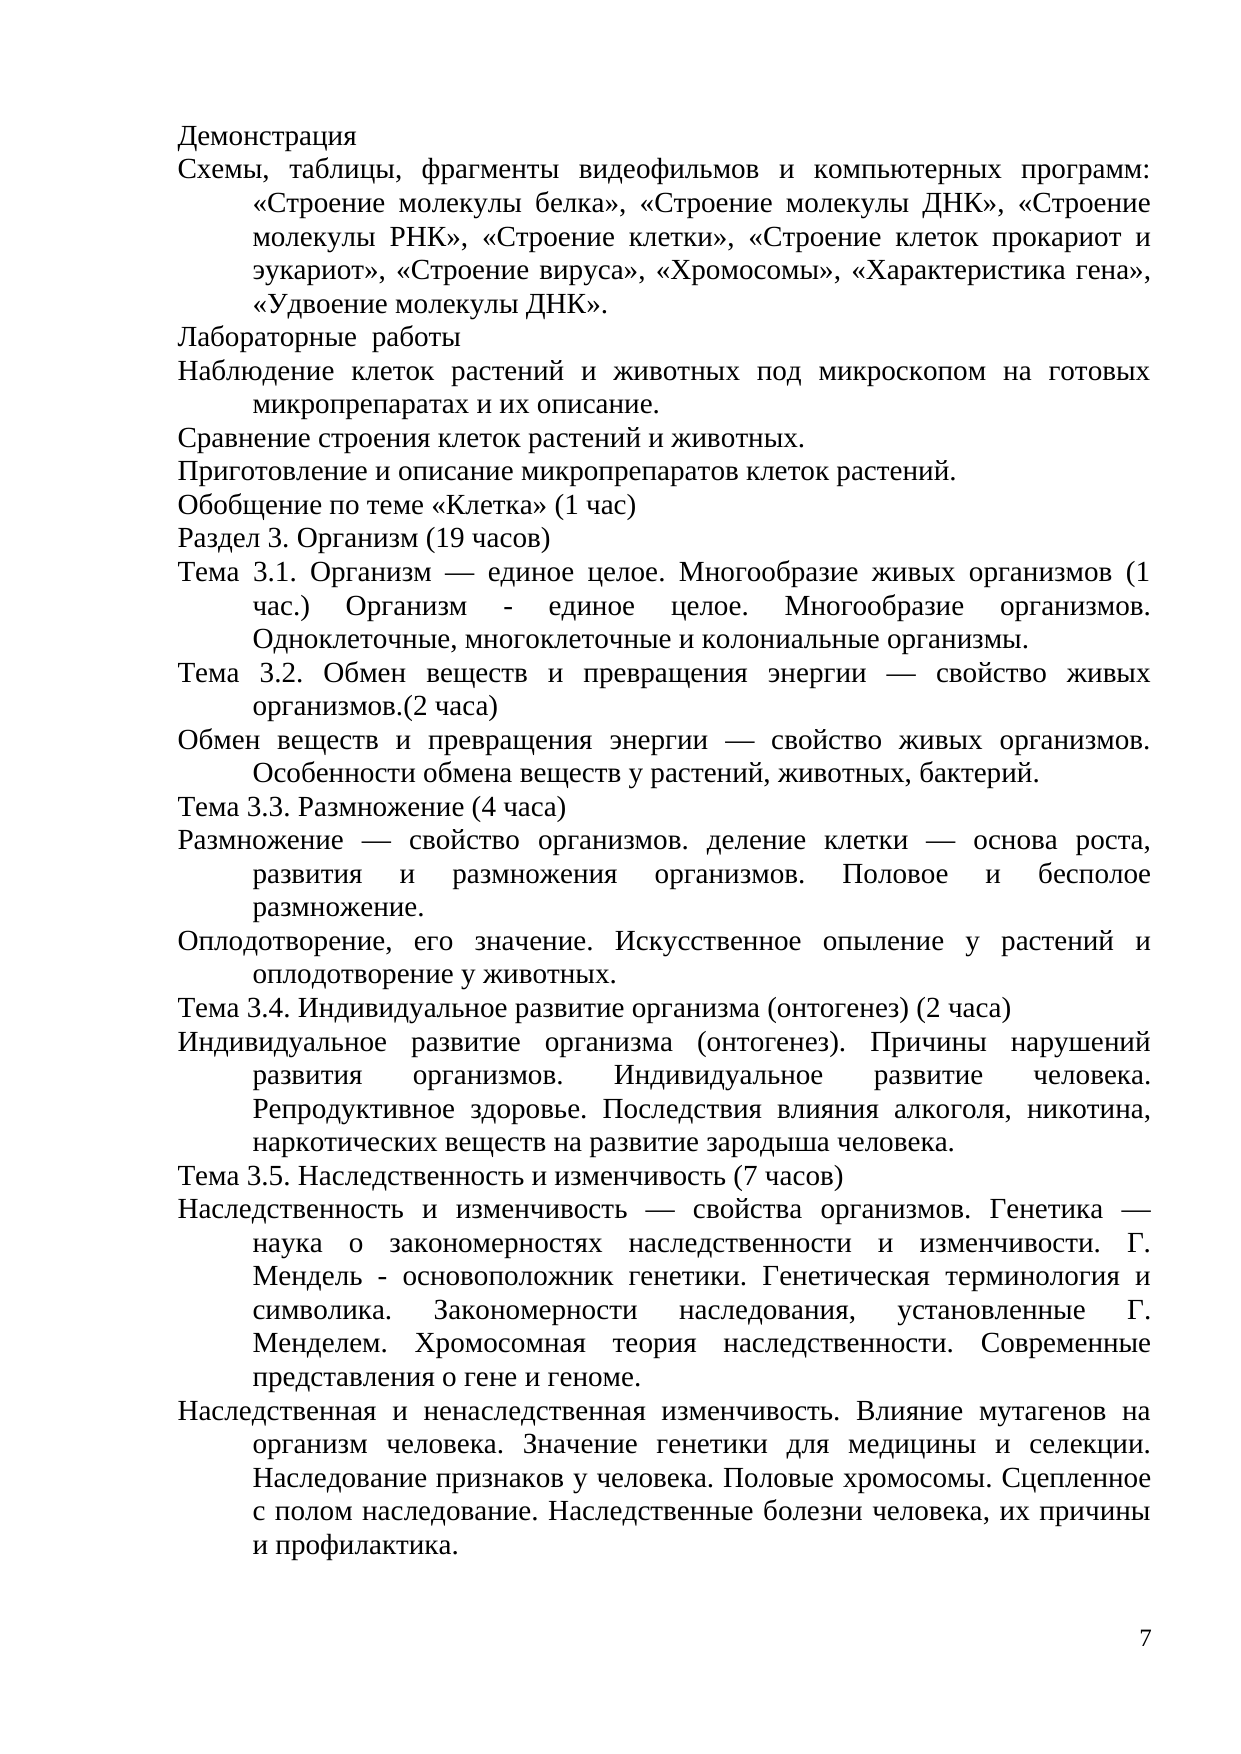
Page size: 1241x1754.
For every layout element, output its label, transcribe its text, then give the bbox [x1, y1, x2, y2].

subtitle Обобщение по теме «Клетка» (1 час) [177, 487, 1152, 521]
subtitle Тема 3.5. Наследственность и изменчивость (7 часов) [177, 1158, 1152, 1191]
subtitle Лабораторные работы [177, 319, 1152, 353]
subtitle Индивидуальное развитие организма (онтогенез). Причины нарушений развития организмов. Индивидуальное развитие человека. Репродуктивное здоровье. Последствия влияния алкоголя, никотина, наркотических веществ на развитие зародыша человека. [177, 1024, 1152, 1158]
subtitle Наследственная и ненаследственная изменчивость. Влияние мутагенов на организм человека. Значение генетики для медицины и селекции. Наследование признаков у человека. Половые хромосомы. Сцепленное с полом наследование. Наследственные болезни человека, их причины и профилактика. [177, 1393, 1152, 1560]
subtitle Тема 3.1. Организм — единое целое. Многообразие живых организмов (1 час.) Организм - единое целое. Многообразие организмов. Одноклеточные, многоклеточные и колониальные организмы. [177, 554, 1152, 655]
subtitle Тема 3.4. Индивидуальное развитие организма (онтогенез) (2 часа) [177, 990, 1152, 1024]
subtitle Оплодотворение, его значение. Искусственное опыление у растений и оплодотворение у животных. [177, 923, 1152, 990]
subtitle Наблюдение клеток растений и животных под микроскопом на готовых микропрепаратах и их описание. [177, 353, 1152, 420]
subtitle Раздел 3. Организм (19 часов) [177, 521, 1152, 554]
subtitle Демонстрация [177, 118, 1152, 152]
subtitle Обмен веществ и превращения энергии — свойство живых организмов. Особенности обмена веществ у растений, животных, бактерий. [177, 722, 1152, 789]
subtitle Наследственность и изменчивость — свойства организмов. Генетика — наука о закономерностях наследственности и изменчивости. Г. Мендель - основоположник генетики. Генетическая терминология и символика. Закономерности наследования, установленные Г. Менделем. Хромосомная теория наследственности. Современные представления о гене и геноме. [177, 1191, 1152, 1393]
subtitle Сравнение строения клеток растений и животных. [177, 420, 1152, 453]
subtitle Тема 3.2. Обмен веществ и превращения энергии — свойство живых организмов.(2 часа) [177, 655, 1152, 722]
subtitle Тема 3.3. Размножение (4 часа) [177, 789, 1152, 822]
subtitle Размножение — свойство организмов. деление клетки — основа роста, развития и размножения организмов. Половое и бесполое размножение. [177, 822, 1152, 923]
subtitle Приготовление и описание микропрепаратов клеток растений. [177, 453, 1152, 487]
subtitle Схемы, таблицы, фрагменты видеофильмов и компьютерных программ: «Строение молекулы белка», «Строение молекулы ДНК», «Строение молекулы РНК», «Строение клетки», «Строение клеток прокариот и эукариот», «Строение вируса», «Хромосомы», «Характеристика гена», «Удвоение молекулы ДНК». [177, 152, 1152, 319]
